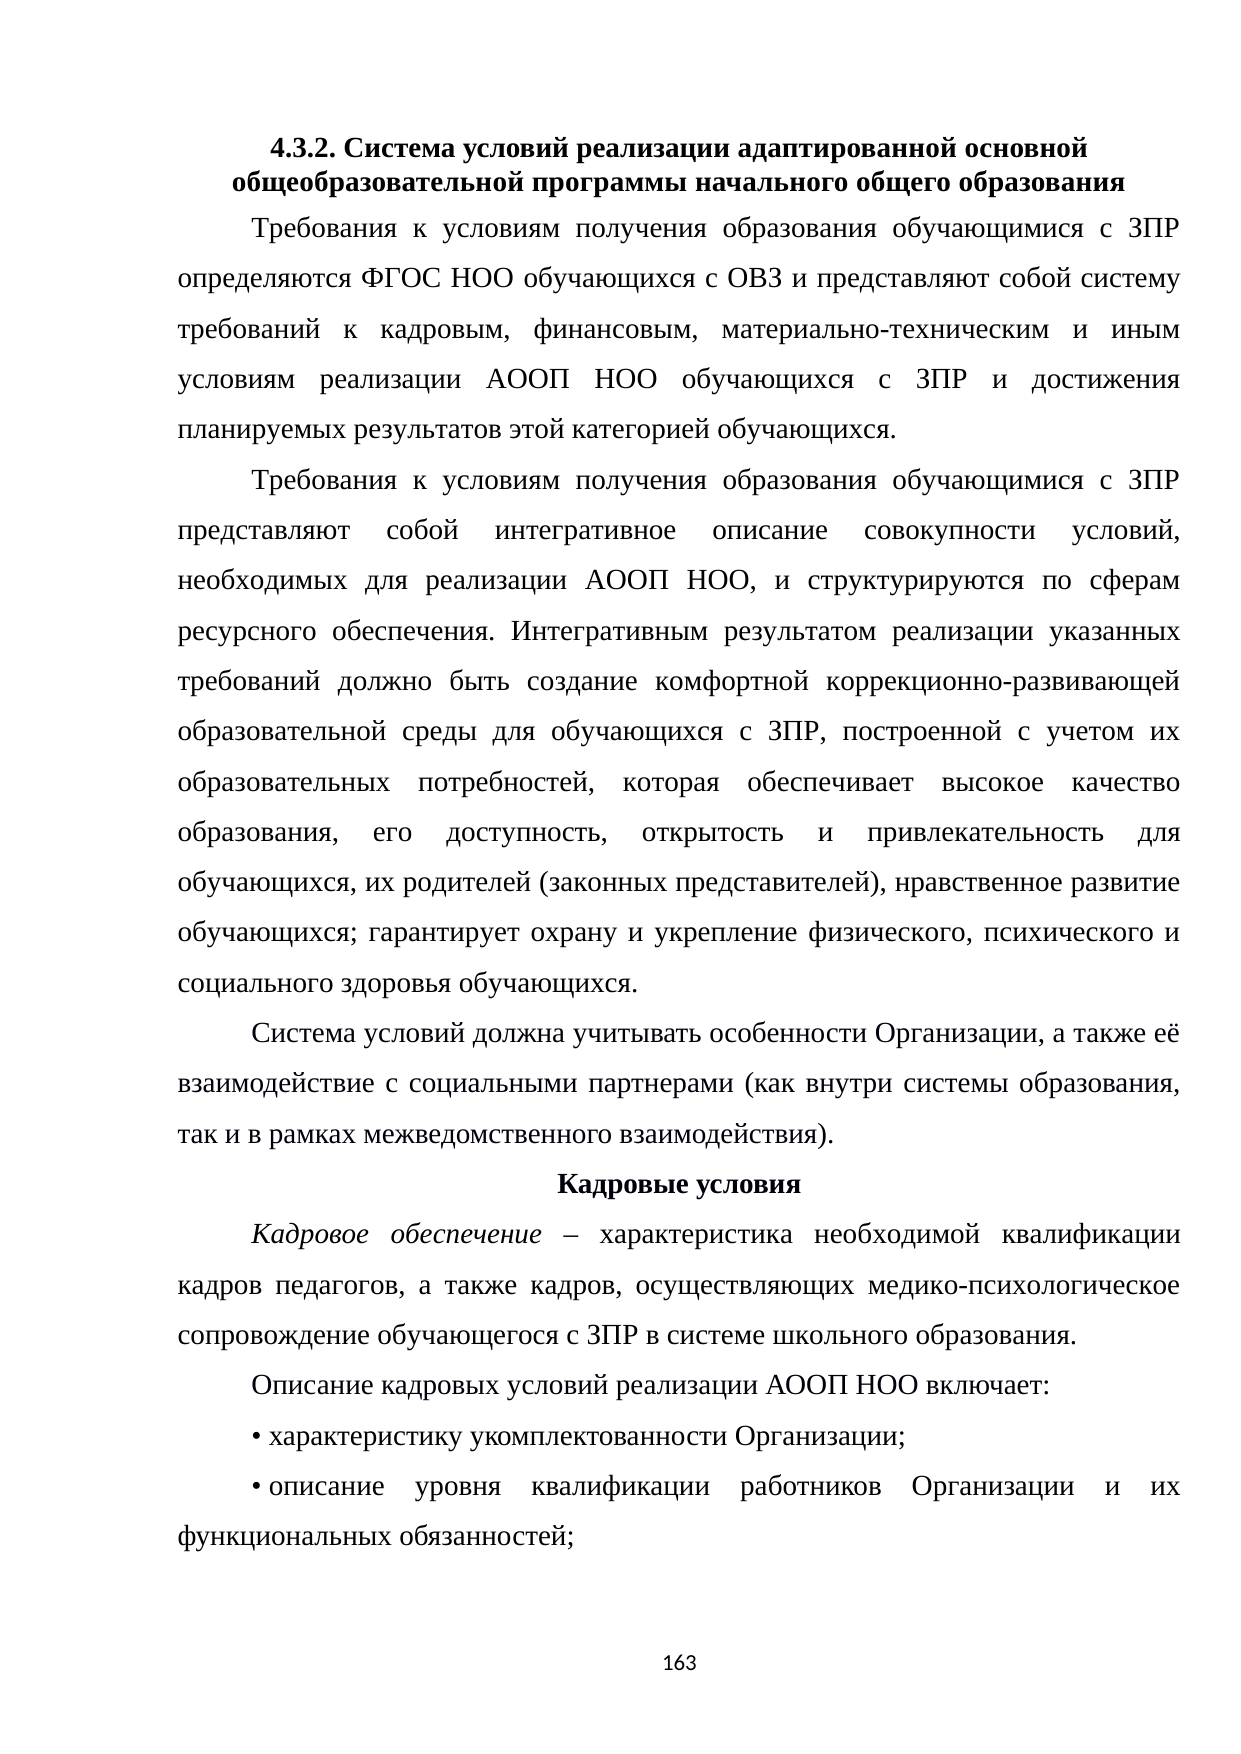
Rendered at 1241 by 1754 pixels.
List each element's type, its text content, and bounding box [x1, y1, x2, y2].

text Система условий должна учитывать особенности Организации, а также её взаимодействие с социальными партнерами (как внутри системы образования, так и в рамках межведомственного взаимодействия). [177, 1015, 1181, 1149]
text Кадровые условия [177, 1166, 1181, 1200]
text • характеристику укомплектованности Организации; [177, 1418, 1181, 1451]
text Требования к условиям получения образования обучающимися с ЗПР определяются ФГОС НОО обучающихся с ОВЗ и представляют собой систему требований к кадровым, финансовым, материально-техническим и иным условиям реализации АООП НОО обучающихся с ЗПР и достижения планируемых результатов этой категорией обучающихся. [177, 210, 1181, 445]
text Кадровое обеспечение – характеристика необходимой квалификации кадров педагогов, а также кадров, осуществляющих медико-психологическое сопровождение обучающегося с ЗПР в системе школьного образования. [177, 1216, 1181, 1351]
text • описание уровня квалификации работников Организации и их функциональных обязанностей; [177, 1468, 1181, 1552]
text Требования к условиям получения образования обучающимися с ЗПР представляют собой интегративное описание совокупности условий, необходимых для реализации АООП НОО, и структурируются по сферам ресурсного обеспечения. Интегративным результатом реализации указанных требований должно быть создание комфортной коррекционно-развивающей образовательной среды для обучающихся с ЗПР, построенной с учетом их образовательных потребностей, которая обеспечивает высокое качество образования, его доступность, открытость и привлекательность для обучающихся, их родителей (законных представителей), нравственное развитие обучающихся; гарантирует охрану и укрепление физического, психического и социального здоровья обучающихся. [177, 462, 1181, 998]
text Описание кадровых условий реализации АООП НОО включает: [177, 1367, 1181, 1401]
text 4.3.2. Система условий реализации адаптированной основной общеобразовательной программы начального общего образования [177, 131, 1181, 198]
